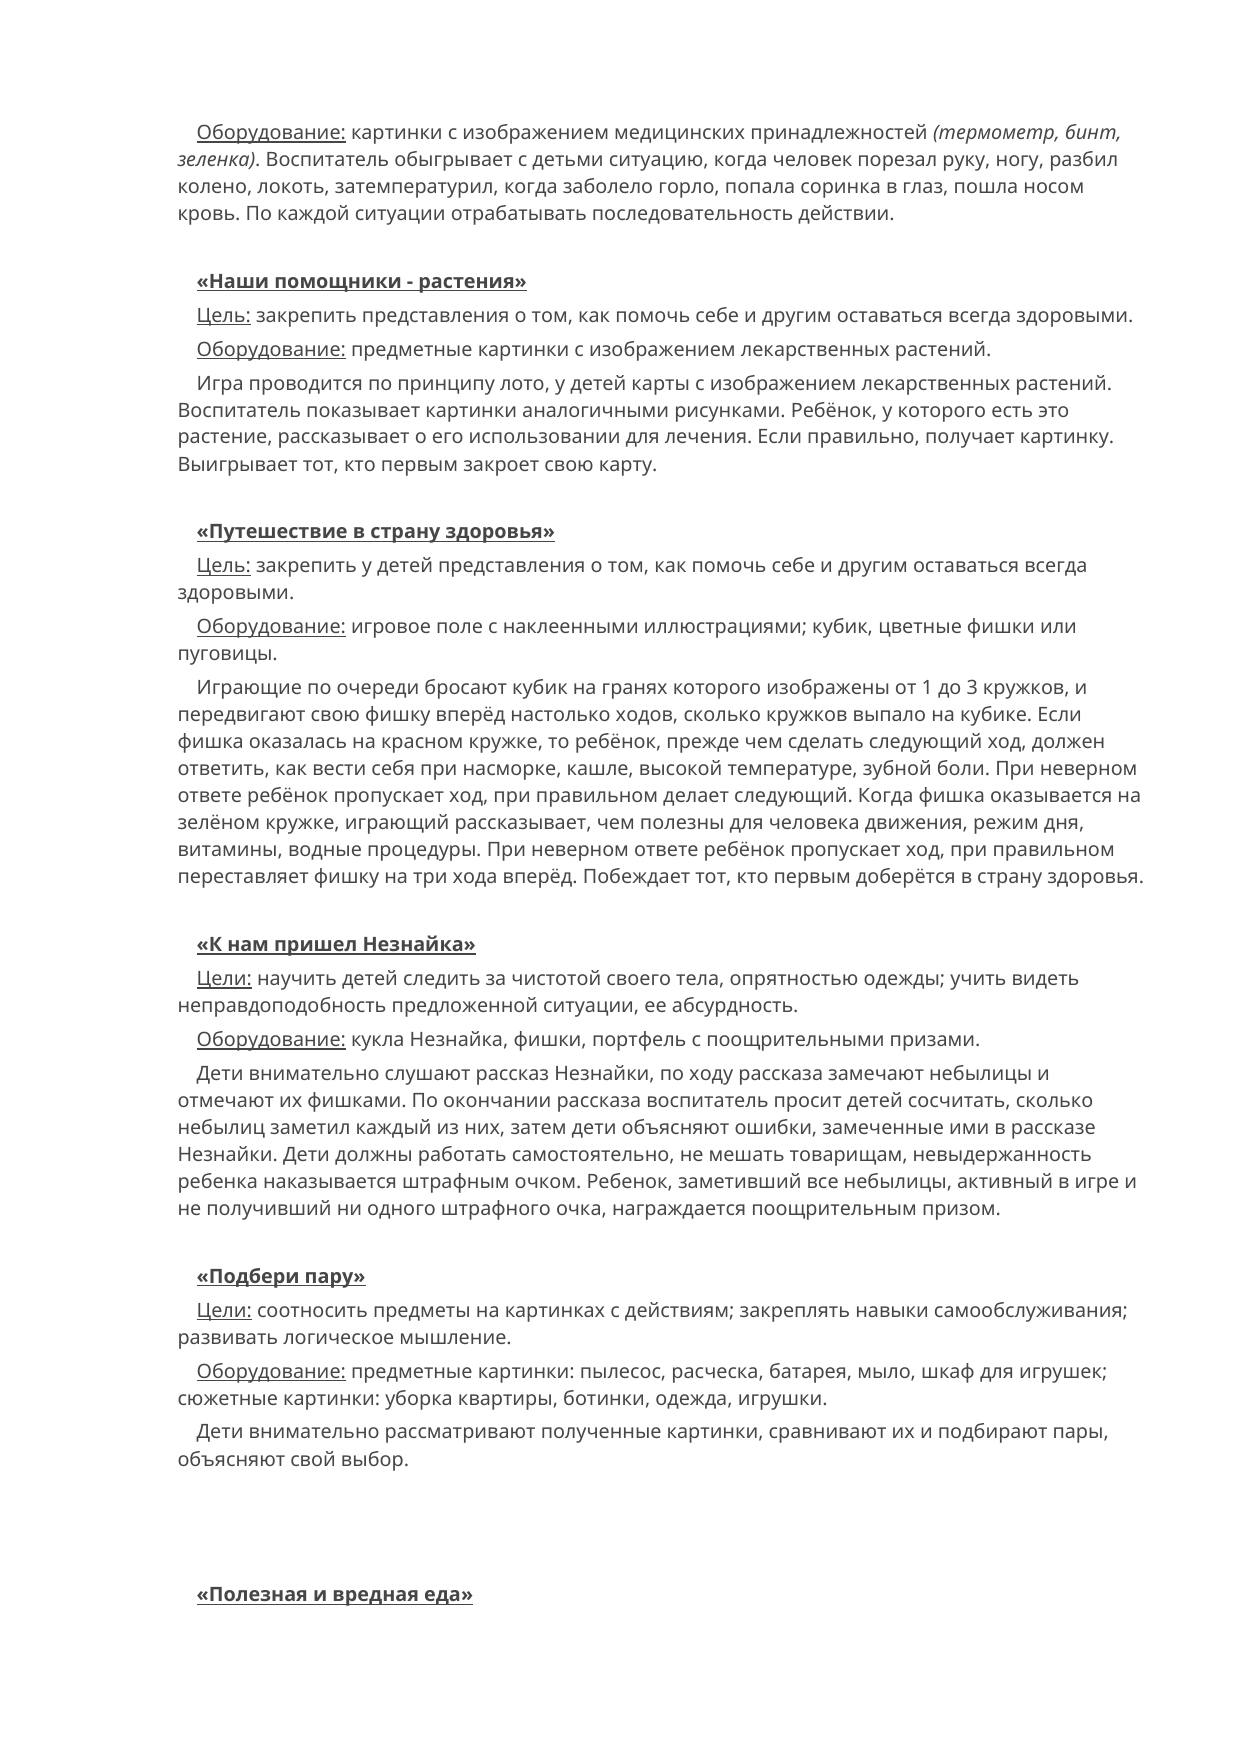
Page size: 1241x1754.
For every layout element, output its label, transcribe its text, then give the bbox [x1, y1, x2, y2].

text «Путешествие в страну здоровья» [177, 518, 1152, 545]
text Играющие по очереди бросают кубик на гранях которого изображены от 1 до 3 кружков, и передвигают свою фишку вперёд настолько ходов, сколько кружков выпало на кубике. Если фишка оказалась на красном кружке, то ребёнок, прежде чем сделать следующий ход, должен ответить, как вести себя при насморке, кашле, высокой температуре, зубной боли. При неверном ответе ребёнок пропускает ход, при правильном делает следующий. Когда фишка оказывается на зелёном кружке, играющий рассказывает, чем полезны для человека движения, режим дня, витамины, водные процедуры. При неверном ответе ребёнок пропускает ход, при правильном переставляет фишку на три хода вперёд. Побеждает тот, кто первым доберётся в страну здоровья. [177, 673, 1152, 889]
text Цели: научить детей следить за чистотой своего тела, опрятностью одежды; учить видеть неправдоподобность предложенной ситуации, ее абсурдность. [177, 964, 1152, 1018]
text «Наши помощники - растения» [177, 267, 1152, 294]
text Дети внимательно рассматривают полученные картинки, сравнивают их и подбирают пары, объясняют свой выбор. [177, 1418, 1152, 1472]
text Оборудование: картинки с изображением медицинских принадлежностей (термометр, бинт, зеленка). Воспитатель обыгрывает с детьми ситуацию, когда человек порезал руку, ногу, разбил колено, локоть, затемпературил, когда заболело горло, попала соринка в глаз, пошла носом кровь. По каждой ситуации отрабатывать последовательность действии. [177, 118, 1152, 226]
text Цель: закрепить представления о том, как помочь себе и другим оставаться всегда здоровыми. [177, 301, 1152, 328]
text «К нам пришел Незнайка» [177, 930, 1152, 957]
text Игра проводится по принципу лото, у детей карты с изображением лекарственных растений. Воспитатель показывает картинки аналогичными рисунками. Ребёнок, у которого есть это растение, рассказывает о его использовании для лечения. Если правильно, получает картинку. Выигрывает тот, кто первым закроет свою карту. [177, 369, 1152, 477]
text «Полезная и вредная еда» [177, 1581, 1152, 1608]
text «Подбери пару» [177, 1262, 1152, 1289]
text Оборудование: игровое поле с наклеенными иллюстрациями; кубик, цветные фишки или пуговицы. [177, 613, 1152, 667]
text Цель: закрепить у детей представления о том, как помочь себе и другим оставаться всегда здоровыми. [177, 552, 1152, 606]
text Оборудование: предметные картинки: пылесос, расческа, батарея, мыло, шкаф для игрушек; сюжетные картинки: уборка квартиры, ботинки, одежда, игрушки. [177, 1357, 1152, 1411]
text Оборудование: предметные картинки с изображением лекарственных растений. [177, 335, 1152, 362]
text Цели: соотносить предметы на картинках с действиям; закреплять навыки самообслуживания; развивать логическое мышление. [177, 1296, 1152, 1350]
text Дети внимательно слушают рассказ Незнайки, по ходу рассказа замечают небылицы и отмечают их фишками. По окончании рассказа воспитатель просит детей сосчитать, сколько небылиц заметил каждый из них, затем дети объясняют ошибки, замеченные ими в рассказе Незнайки. Дети должны работать самостоятельно, не мешать товарищам, невыдержанность ребенка наказывается штрафным очком. Ребенок, заметивший все небылицы, активный в игре и не получивший ни одного штрафного очка, награждается поощрительным призом. [177, 1059, 1152, 1221]
text Оборудование: кукла Незнайка, фишки, портфель с поощрительными призами. [177, 1025, 1152, 1052]
